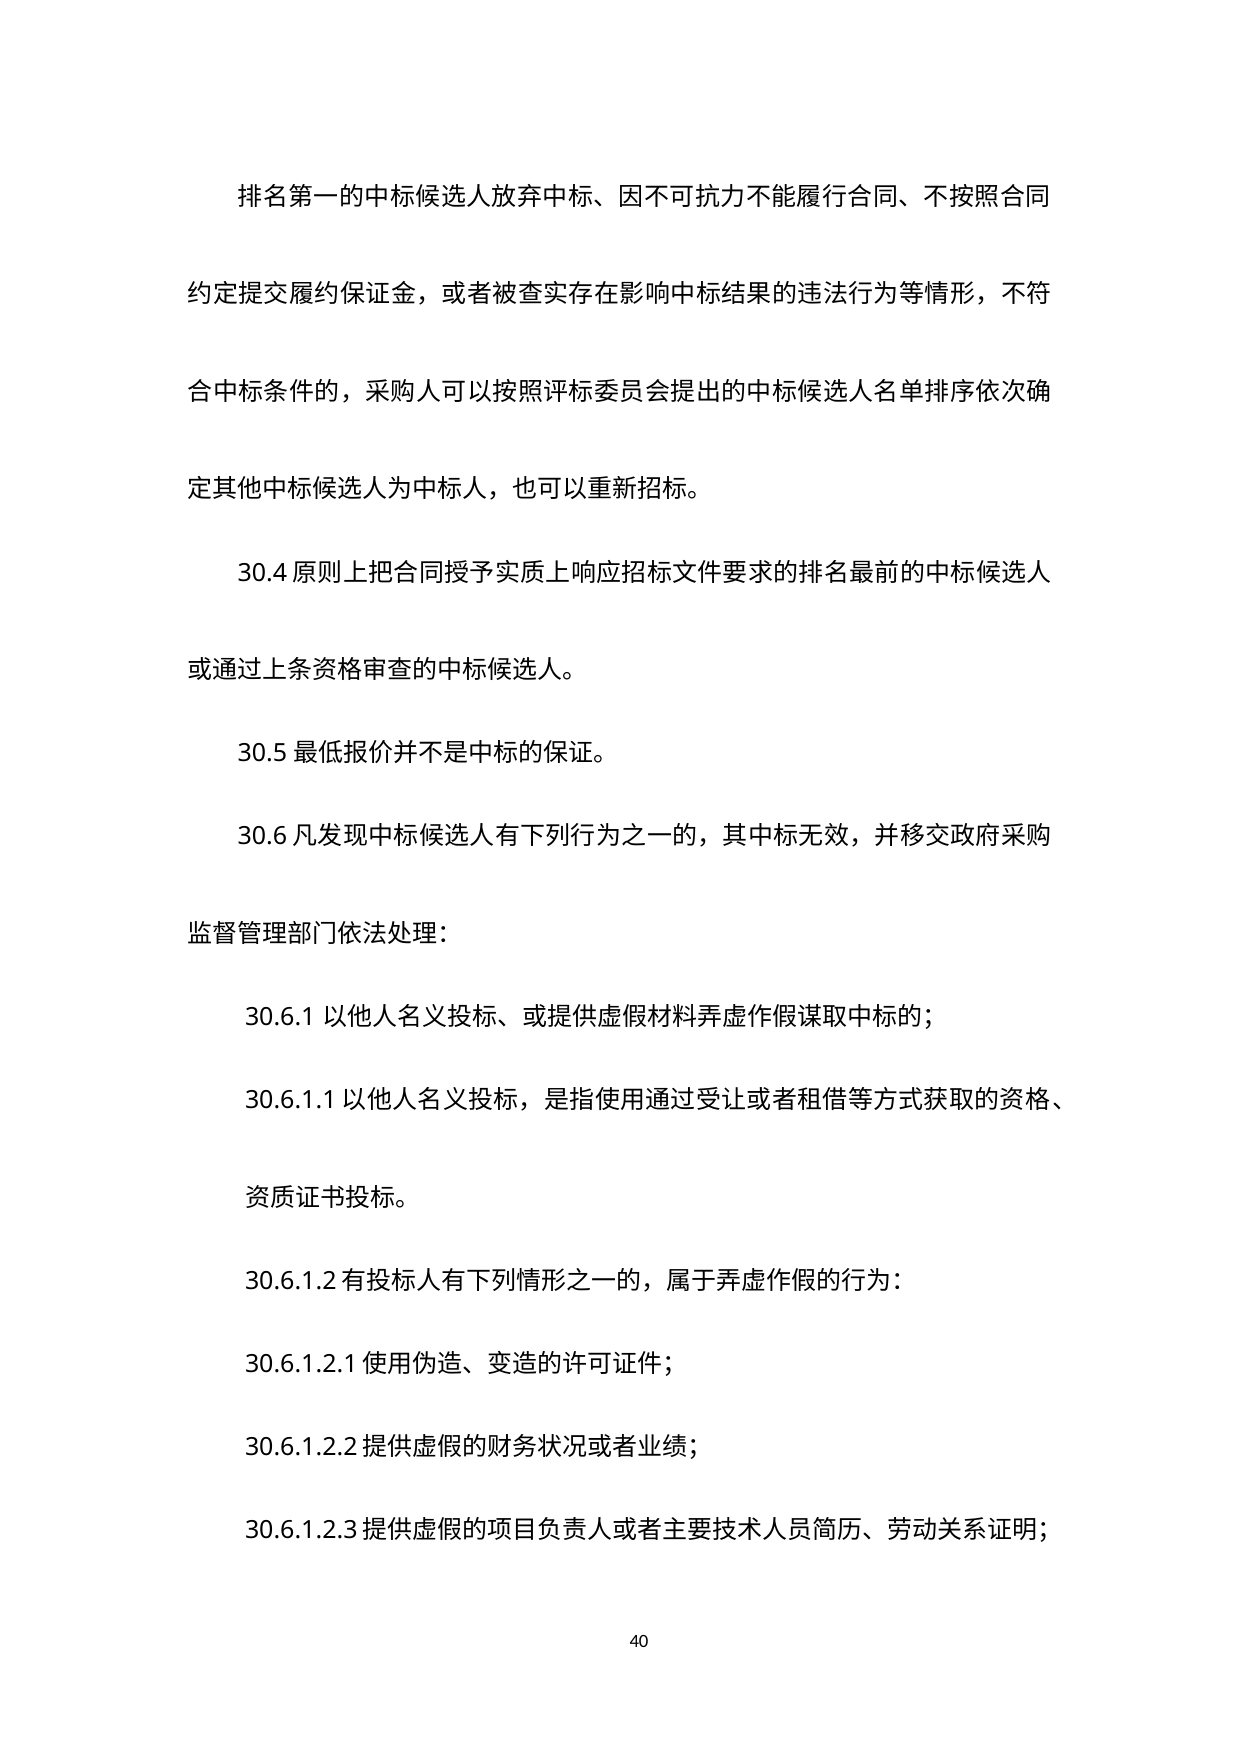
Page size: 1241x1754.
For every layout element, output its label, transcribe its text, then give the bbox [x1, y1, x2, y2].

text 30.6.1.2.1使用伪造、变造的许可证件； [245, 1329, 1053, 1394]
text 30.6.1 以他人名义投标、或提供虚假材料弄虚作假谋取中标的； [245, 982, 1053, 1047]
text 30.6.1.2.3提供虚假的项目负责人或者主要技术人员简历、劳动关系证明； [245, 1495, 1053, 1560]
text 30.6.1.2.2提供虚假的财务状况或者业绩； [245, 1412, 1053, 1477]
text 30.6.1.1以他人名义投标，是指使用通过受让或者租借等方式获取的资格、资质证书投标。 [245, 1065, 1053, 1228]
text 30.6凡发现中标候选人有下列行为之一的，其中标无效，并移交政府采购监督管理部门依法处理： [187, 801, 1053, 964]
text 30.5 最低报价并不是中标的保证。 [187, 718, 1053, 783]
text 30.6.1.2有投标人有下列情形之一的，属于弄虚作假的行为： [245, 1246, 1053, 1311]
text 30.4原则上把合同授予实质上响应招标文件要求的排名最前的中标候选人或通过上条资格审查的中标候选人。 [187, 538, 1053, 700]
text 排名第一的中标候选人放弃中标、因不可抗力不能履行合同、不按照合同约定提交履约保证金，或者被查实存在影响中标结果的违法行为等情形，不符合中标条件的，采购人可以按照评标委员会提出的中标候选人名单排序依次确定其他中标候选人为中标人，也可以重新招标。 [187, 162, 1053, 519]
